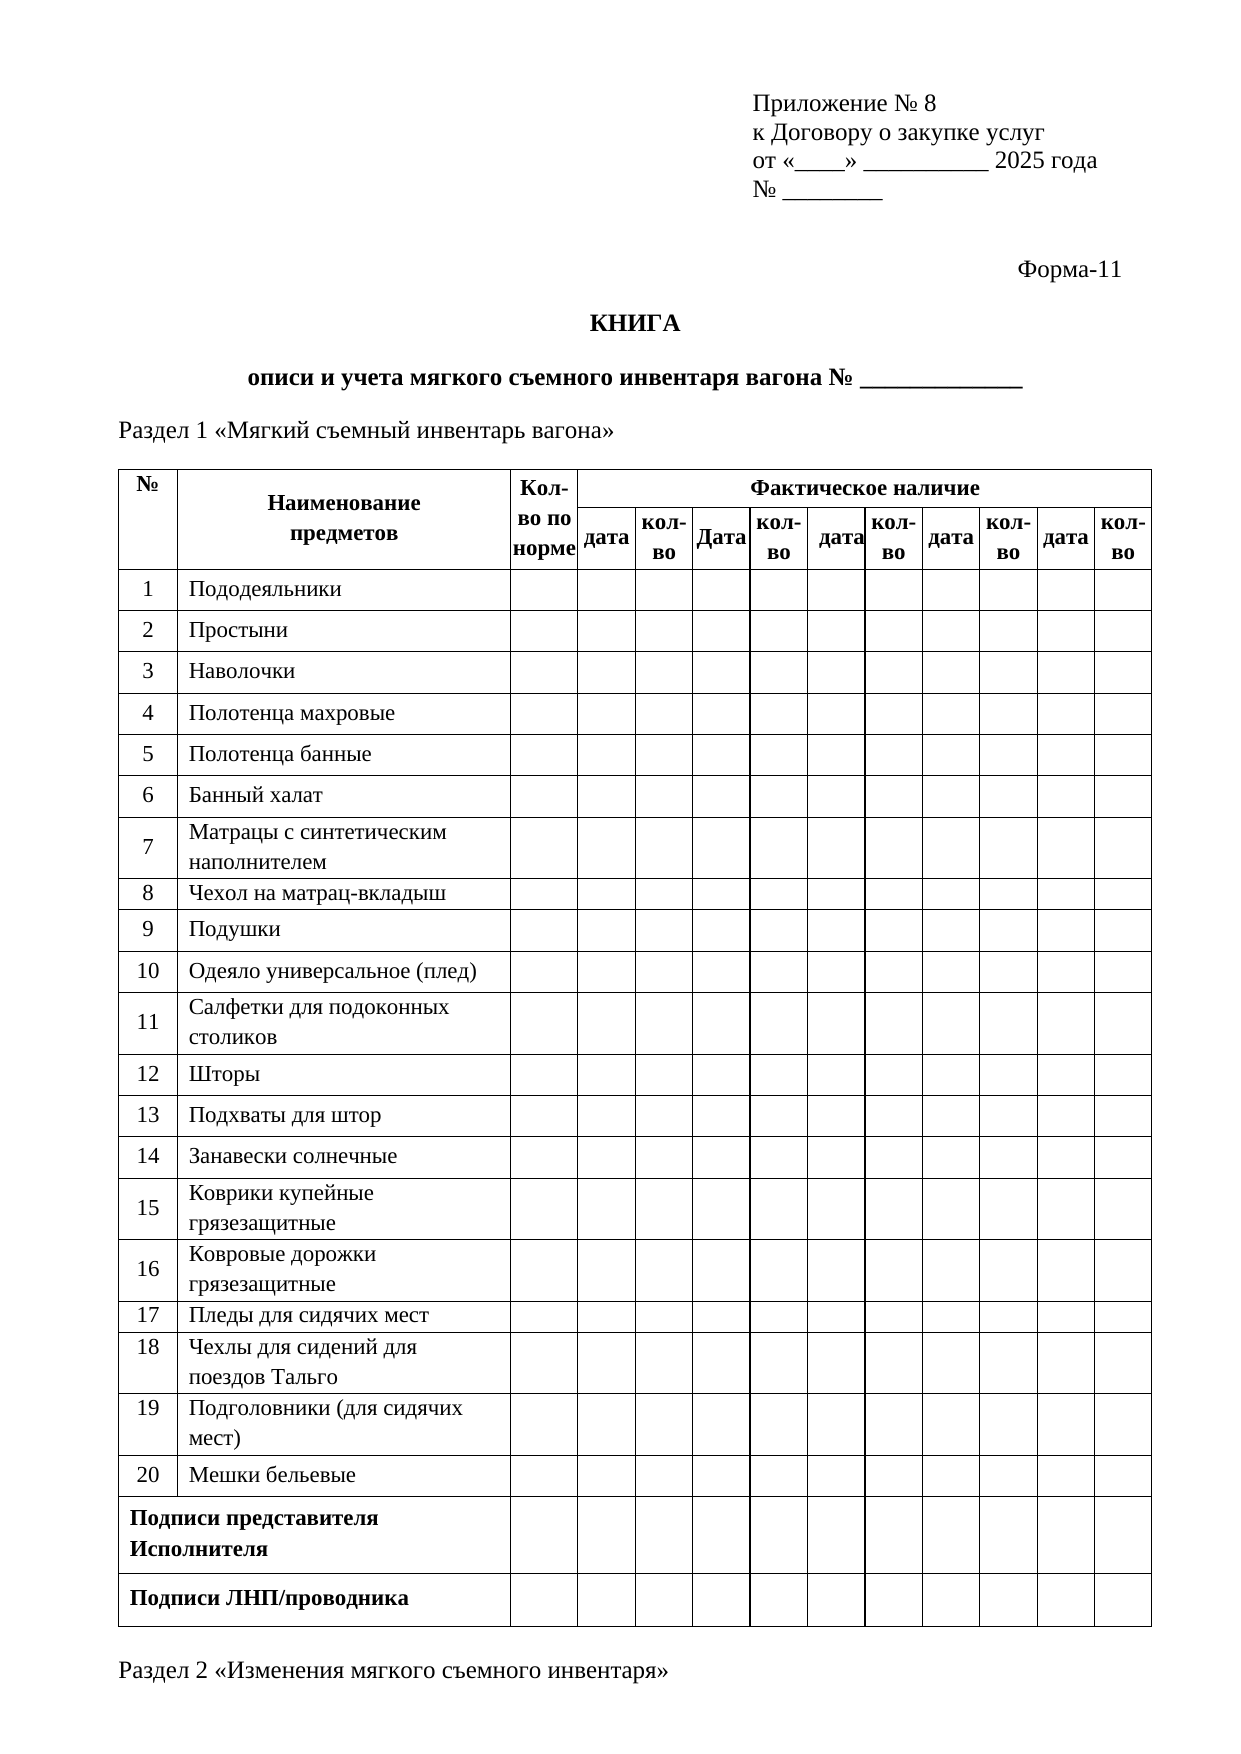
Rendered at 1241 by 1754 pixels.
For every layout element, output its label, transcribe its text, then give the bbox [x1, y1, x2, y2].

table_cell [693, 1179, 749, 1239]
table_cell [693, 1240, 749, 1301]
table_cell [511, 1137, 577, 1178]
table_cell [578, 1055, 635, 1095]
table_cell [636, 570, 692, 610]
table_cell Подголовники (для сидячих мест) [178, 1394, 510, 1455]
table_cell [1038, 1096, 1094, 1136]
table_cell 8 [119, 879, 177, 909]
table_cell [866, 1333, 922, 1393]
table_cell [923, 735, 979, 775]
table_cell [866, 611, 922, 651]
table_cell [511, 879, 577, 909]
table_cell Наволочки [178, 652, 510, 693]
table_cell [751, 1394, 807, 1455]
table_cell Полотенца махровые [178, 694, 510, 734]
table_cell [511, 952, 577, 992]
table_cell Салфетки для подоконных столиков [178, 993, 510, 1053]
table_cell [1095, 1333, 1151, 1393]
table_cell [511, 1394, 577, 1455]
table_cell Занавески солнечные [178, 1137, 510, 1178]
table_cell [1095, 611, 1151, 651]
table_cell [808, 735, 864, 775]
table_cell [980, 570, 1037, 610]
table_cell 6 [119, 776, 177, 817]
table_cell [751, 1096, 807, 1136]
table_cell [1095, 1302, 1151, 1332]
table_cell [1038, 1394, 1094, 1455]
table_cell [636, 652, 692, 693]
table_cell Матрацы с синтетическим наполнителем [178, 818, 510, 878]
table_cell [636, 735, 692, 775]
text описи и учета мягкого съемного инвентаря вагона № _____________ [148, 362, 1122, 390]
table_cell [636, 611, 692, 651]
table_cell [980, 652, 1037, 693]
table_cell Простыни [178, 611, 510, 651]
table_cell [1095, 1137, 1151, 1178]
table_cell [808, 1179, 864, 1239]
table_cell [751, 1055, 807, 1095]
table_cell дата [578, 508, 635, 568]
table_cell [751, 1497, 807, 1572]
table_cell [636, 1333, 692, 1393]
table_cell [866, 1179, 922, 1239]
table_cell [636, 1240, 692, 1301]
table_cell [980, 1096, 1037, 1136]
table_cell [1038, 1055, 1094, 1095]
table_cell [866, 1302, 922, 1332]
table_cell [693, 570, 749, 610]
table_cell [578, 818, 635, 878]
table_cell [511, 1302, 577, 1332]
table_cell [578, 1394, 635, 1455]
table_cell [693, 652, 749, 693]
text Раздел 2 «Изменения мягкого съемного инвентаря» [118, 1656, 1122, 1684]
table_cell [980, 735, 1037, 775]
table_cell [808, 1394, 864, 1455]
table_cell [636, 1096, 692, 1136]
table_cell [980, 993, 1037, 1053]
table_cell 17 [119, 1302, 177, 1332]
table_cell [636, 910, 692, 951]
table_cell [980, 910, 1037, 951]
table_cell 3 [119, 652, 177, 693]
table_cell [1095, 570, 1151, 610]
table_cell [578, 993, 635, 1053]
table_cell [578, 1302, 635, 1332]
table_cell [866, 879, 922, 909]
table_cell [693, 1096, 749, 1136]
table_cell [1038, 879, 1094, 909]
table_cell [1038, 652, 1094, 693]
table_cell дата [1038, 508, 1094, 568]
table_header Наименование предметов [178, 470, 510, 568]
table_cell [980, 1394, 1037, 1455]
table_cell [980, 1574, 1037, 1626]
table_cell [866, 1096, 922, 1136]
table_cell 7 [119, 818, 177, 878]
table_cell [636, 879, 692, 909]
table_cell [693, 1302, 749, 1332]
table_cell [578, 611, 635, 651]
table_cell [1038, 1497, 1094, 1572]
table_cell [511, 1333, 577, 1393]
table_cell [923, 1333, 979, 1393]
table_cell [578, 570, 635, 610]
table_cell [693, 1574, 749, 1626]
table_cell [1095, 1240, 1151, 1301]
table_cell кол-во [636, 508, 692, 568]
table_cell [1095, 652, 1151, 693]
table_cell [693, 818, 749, 878]
table_cell Подписи представителя Исполнителя [119, 1497, 510, 1572]
table_cell [511, 1574, 577, 1626]
table_cell [751, 952, 807, 992]
table_cell [578, 1456, 635, 1496]
table_cell [980, 879, 1037, 909]
table_cell [1095, 735, 1151, 775]
table_cell [751, 1574, 807, 1626]
text Раздел 1 «Мягкий съемный инвентарь вагона» [118, 415, 1122, 444]
table_cell дата [808, 508, 864, 568]
table_cell [808, 1574, 864, 1626]
table_cell [866, 1497, 922, 1572]
table_cell [636, 776, 692, 817]
table_cell [923, 1055, 979, 1095]
table_cell [693, 1055, 749, 1095]
table_cell [1095, 1179, 1151, 1239]
table_cell [923, 879, 979, 909]
table_cell Коврики купейные грязезащитные [178, 1179, 510, 1239]
text № ________ [752, 174, 1122, 203]
table_cell [866, 570, 922, 610]
table_cell кол-во [980, 508, 1037, 568]
table_cell [923, 818, 979, 878]
table_cell [866, 776, 922, 817]
table_cell [923, 1456, 979, 1496]
table_cell [1095, 910, 1151, 951]
table_cell 13 [119, 1096, 177, 1136]
table_cell [923, 993, 979, 1053]
table_cell [1038, 1179, 1094, 1239]
text КНИГА [148, 308, 1122, 336]
table_cell [578, 1240, 635, 1301]
table_cell Дата [693, 508, 749, 568]
table_cell Чехлы для сидений для поездов Тальго [178, 1333, 510, 1393]
table_cell Мешки бельевые [178, 1456, 510, 1496]
table_cell [1038, 1574, 1094, 1626]
table_cell [636, 694, 692, 734]
table_cell Подушки [178, 910, 510, 951]
table_cell [511, 652, 577, 693]
table_cell [751, 1240, 807, 1301]
table_cell [808, 776, 864, 817]
table_cell [980, 952, 1037, 992]
table_cell 12 [119, 1055, 177, 1095]
table_cell [808, 1137, 864, 1178]
table_cell [511, 570, 577, 610]
table_cell [923, 1302, 979, 1332]
table_cell [866, 910, 922, 951]
table_cell [511, 993, 577, 1053]
table_cell [808, 879, 864, 909]
table_cell [980, 1179, 1037, 1239]
table_cell [866, 735, 922, 775]
table_cell [808, 1333, 864, 1393]
table_cell [1038, 1137, 1094, 1178]
table_cell [693, 952, 749, 992]
table_cell 11 [119, 993, 177, 1053]
table_cell [751, 776, 807, 817]
table_cell [1095, 993, 1151, 1053]
table_cell [1095, 694, 1151, 734]
table_cell [866, 1574, 922, 1626]
table_cell [751, 879, 807, 909]
table_cell [980, 694, 1037, 734]
table_cell [866, 1055, 922, 1095]
table_cell кол-во [1095, 508, 1151, 568]
table_cell кол-во [866, 508, 922, 568]
table_cell [923, 1096, 979, 1136]
table_cell [808, 993, 864, 1053]
table_cell [693, 910, 749, 951]
table_cell [511, 1096, 577, 1136]
table_cell [636, 1055, 692, 1095]
table_cell [751, 652, 807, 693]
table_cell [1095, 879, 1151, 909]
table_cell [578, 1574, 635, 1626]
table_cell [1038, 776, 1094, 817]
table_cell [1095, 1456, 1151, 1496]
table_cell [866, 952, 922, 992]
table_cell [980, 1497, 1037, 1572]
table_cell [751, 735, 807, 775]
table_cell [693, 1137, 749, 1178]
table_header Фактическое наличие [578, 470, 1151, 507]
table_cell [980, 1456, 1037, 1496]
table_cell [980, 1302, 1037, 1332]
table_cell кол-во [751, 508, 807, 568]
table_cell [1038, 818, 1094, 878]
table_cell [636, 1137, 692, 1178]
table_cell Шторы [178, 1055, 510, 1095]
table_cell [866, 1240, 922, 1301]
table_cell [808, 694, 864, 734]
table_cell [578, 694, 635, 734]
table_cell [751, 1137, 807, 1178]
table_cell 9 [119, 910, 177, 951]
table_cell 16 [119, 1240, 177, 1301]
table_cell [693, 1497, 749, 1572]
table_cell [636, 1497, 692, 1572]
table_cell [511, 818, 577, 878]
table_cell [578, 1333, 635, 1393]
table_cell [578, 776, 635, 817]
table_cell Подписи ЛНП/проводника [119, 1574, 510, 1626]
table_cell [1038, 952, 1094, 992]
table_cell 14 [119, 1137, 177, 1178]
table_cell [980, 776, 1037, 817]
table_cell [808, 1302, 864, 1332]
table_cell [923, 1574, 979, 1626]
table_cell [808, 818, 864, 878]
table_cell [511, 1456, 577, 1496]
text Форма-11 [148, 254, 1122, 283]
table_cell [980, 818, 1037, 878]
table_cell [808, 1055, 864, 1095]
table_cell [511, 776, 577, 817]
table_cell [866, 694, 922, 734]
table_cell [1095, 1096, 1151, 1136]
table_cell [923, 694, 979, 734]
table_cell [808, 952, 864, 992]
table_cell [511, 910, 577, 951]
table_cell [1038, 1240, 1094, 1301]
table_cell 2 [119, 611, 177, 651]
table_cell [1038, 735, 1094, 775]
table_cell [923, 952, 979, 992]
table_cell [693, 879, 749, 909]
table_cell [923, 1394, 979, 1455]
table_cell [808, 611, 864, 651]
table_cell [636, 818, 692, 878]
table_cell [693, 993, 749, 1053]
table_cell 20 [119, 1456, 177, 1496]
table_cell Одеяло универсальное (плед) [178, 952, 510, 992]
table_cell [1095, 1394, 1151, 1455]
table_cell [578, 1096, 635, 1136]
table_cell [578, 652, 635, 693]
table_cell [511, 1055, 577, 1095]
table_cell [923, 611, 979, 651]
table_cell [980, 611, 1037, 651]
table_cell 15 [119, 1179, 177, 1239]
table_cell 10 [119, 952, 177, 992]
table_cell [866, 818, 922, 878]
table_cell [511, 1497, 577, 1572]
table_cell [866, 1137, 922, 1178]
table_cell [923, 1179, 979, 1239]
table_cell [751, 1302, 807, 1332]
table_cell [751, 910, 807, 951]
table_cell [1038, 1302, 1094, 1332]
table_cell [1095, 952, 1151, 992]
table_cell [866, 1394, 922, 1455]
table_cell Банный халат [178, 776, 510, 817]
table_cell [866, 652, 922, 693]
table_cell [808, 910, 864, 951]
table_cell [578, 952, 635, 992]
table_cell [751, 1456, 807, 1496]
table_cell [636, 952, 692, 992]
table_cell Полотенца банные [178, 735, 510, 775]
table_cell [693, 735, 749, 775]
table_cell [923, 1497, 979, 1572]
table_cell [808, 1456, 864, 1496]
table_cell [636, 1179, 692, 1239]
table_cell [578, 1497, 635, 1572]
table_cell [1038, 910, 1094, 951]
table_cell [693, 1456, 749, 1496]
table_cell [636, 1574, 692, 1626]
table_cell Пледы для сидячих мест [178, 1302, 510, 1332]
table_cell [1038, 993, 1094, 1053]
table_cell [980, 1055, 1037, 1095]
table_cell Ковровые дорожки грязезащитные [178, 1240, 510, 1301]
table_cell [923, 910, 979, 951]
table_cell [578, 879, 635, 909]
table_cell [980, 1333, 1037, 1393]
table_cell [1038, 1456, 1094, 1496]
table_cell [693, 1394, 749, 1455]
table_cell 1 [119, 570, 177, 610]
table_cell [1038, 570, 1094, 610]
table_cell [751, 993, 807, 1053]
table_cell 4 [119, 694, 177, 734]
table_cell [808, 1240, 864, 1301]
table_cell [923, 776, 979, 817]
table_cell [578, 910, 635, 951]
table_cell [751, 611, 807, 651]
table_cell Пододеяльники [178, 570, 510, 610]
table_cell [578, 1179, 635, 1239]
table_cell [578, 735, 635, 775]
table_cell [923, 570, 979, 610]
table_cell [923, 652, 979, 693]
table_cell [1095, 1055, 1151, 1095]
table_cell [636, 1302, 692, 1332]
table_cell [923, 1240, 979, 1301]
table_cell [751, 570, 807, 610]
table_cell [578, 1137, 635, 1178]
table_cell [751, 1179, 807, 1239]
table_cell [1095, 1497, 1151, 1572]
table_header № [119, 470, 177, 568]
table_cell [751, 694, 807, 734]
table_cell 18 [119, 1333, 177, 1393]
table_cell [693, 776, 749, 817]
table_cell [980, 1137, 1037, 1178]
table_cell 5 [119, 735, 177, 775]
table_cell [751, 1333, 807, 1393]
table_cell [1038, 694, 1094, 734]
text от «____» __________ 2025 года [752, 145, 1122, 174]
table_cell [636, 993, 692, 1053]
table_cell [1095, 776, 1151, 817]
table_cell [923, 1137, 979, 1178]
table_cell [808, 570, 864, 610]
table_cell [511, 1240, 577, 1301]
table_cell [511, 694, 577, 734]
table_cell [1038, 611, 1094, 651]
table_cell [1095, 1574, 1151, 1626]
table_cell [866, 993, 922, 1053]
table_cell 19 [119, 1394, 177, 1455]
table_cell [1095, 818, 1151, 878]
table_cell [636, 1394, 692, 1455]
table_cell [808, 1497, 864, 1572]
table_cell [693, 1333, 749, 1393]
table_cell [511, 611, 577, 651]
table_cell [693, 611, 749, 651]
table_cell [808, 652, 864, 693]
table_cell [751, 818, 807, 878]
table_cell [980, 1240, 1037, 1301]
table_cell Чехол на матрац-вкладыш [178, 879, 510, 909]
table_cell [636, 1456, 692, 1496]
table_cell [693, 694, 749, 734]
text к Договору о закупке услуг [752, 117, 1122, 145]
table_cell [866, 1456, 922, 1496]
table_cell Подхваты для штор [178, 1096, 510, 1136]
text Приложение № 8 [752, 88, 1122, 117]
table_cell дата [923, 508, 979, 568]
table_cell [1038, 1333, 1094, 1393]
table_header Кол-во по норме [511, 470, 577, 568]
table_cell [808, 1096, 864, 1136]
table_cell [511, 735, 577, 775]
table_cell [511, 1179, 577, 1239]
